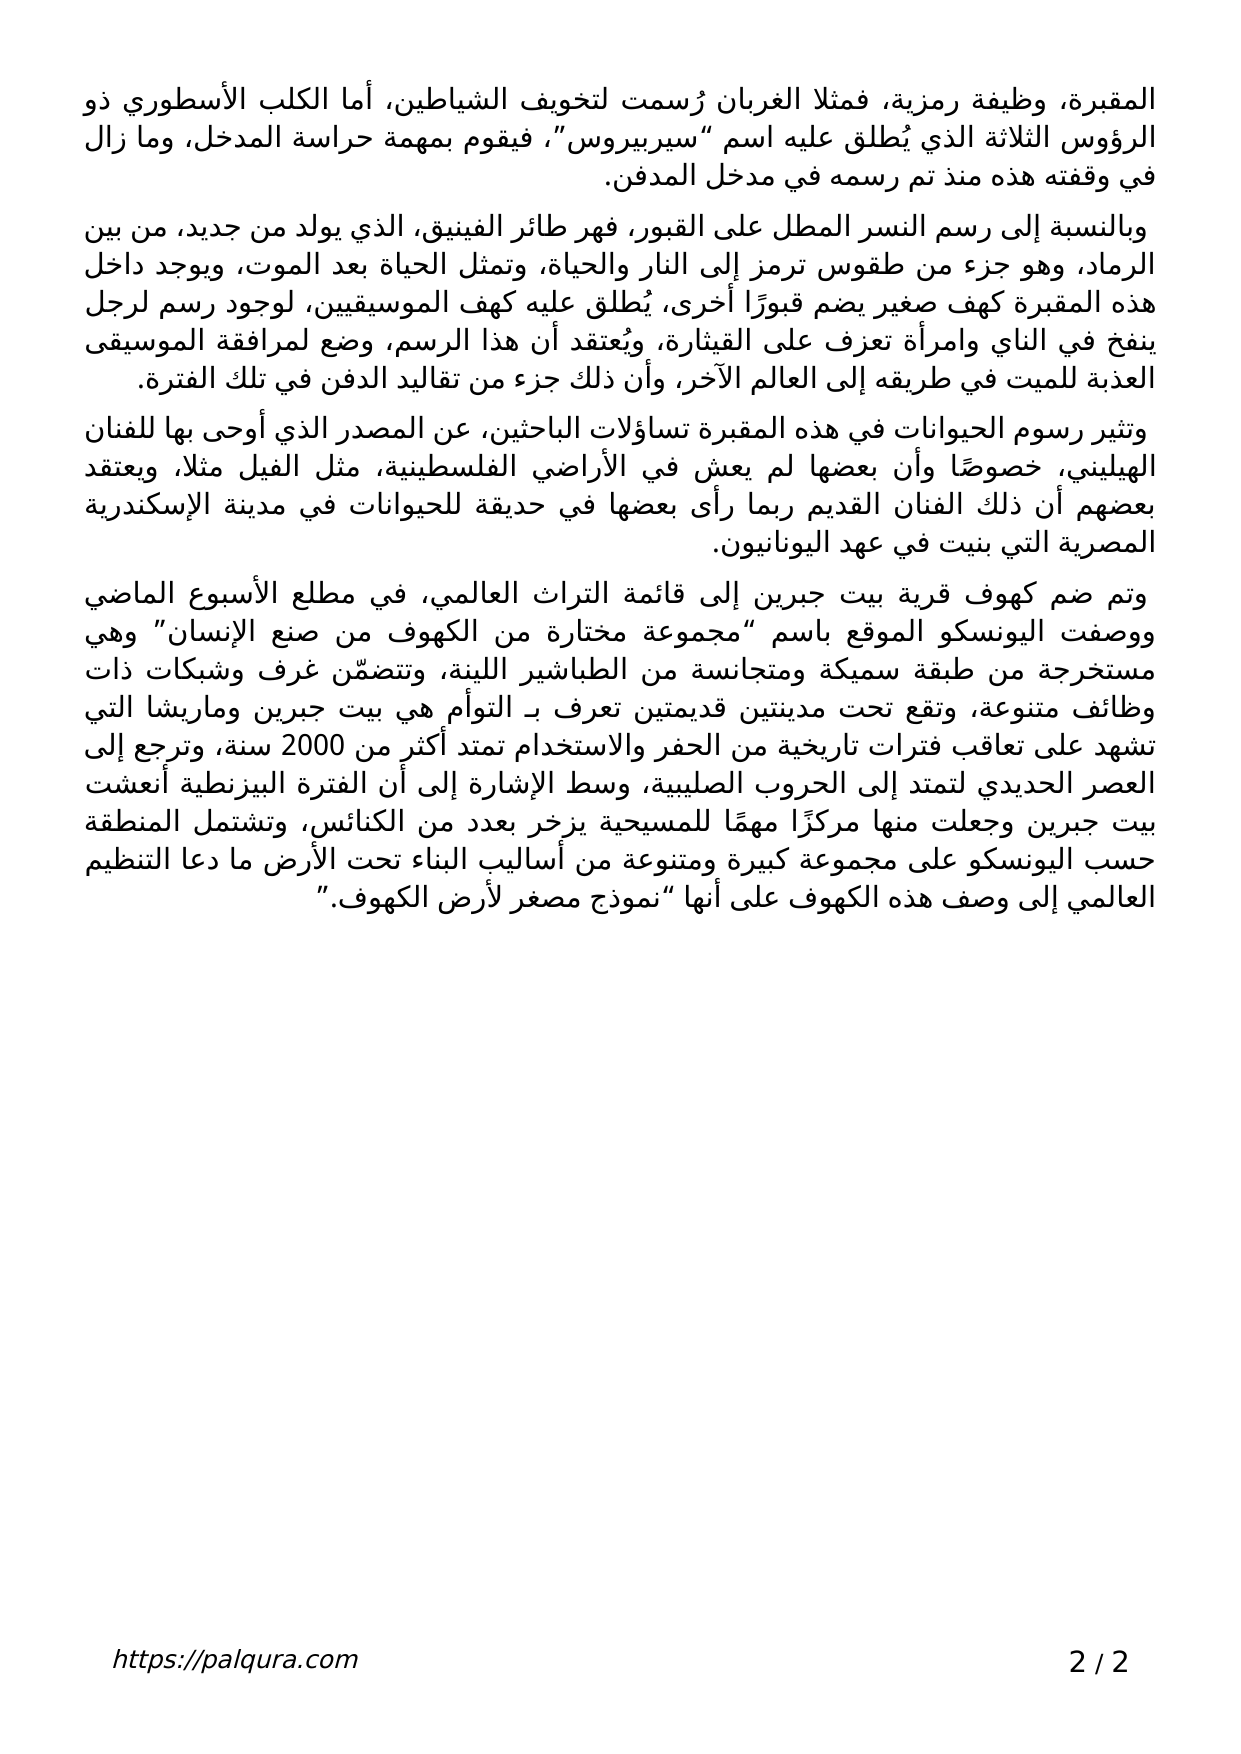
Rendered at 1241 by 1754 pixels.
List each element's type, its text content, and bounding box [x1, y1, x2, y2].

text وبالنسبة إلى رسم النسر المطل على القبور، فهر طائر الفينيق، الذي يولد من جديد، من بين الرماد، وهو جزء من طقوس ترمز إلى النار والحياة، وتمثل الحياة بعد الموت، ويوجد داخل هذه المقبرة كهف صغير يضم قبورًا أخرى، يُطلق عليه كهف الموسيقيين، لوجود رسم لرجل ينفخ في الناي وامرأة تعزف على القيثارة، ويُعتقد أن هذا الرسم، وضع لمرافقة الموسيقى العذبة للميت في طريقه إلى العالم الآخر، وأن ذلك جزء من تقاليد الدفن في تلك الفترة. [83, 210, 1157, 400]
text وتثير رسوم الحيوانات في هذه المقبرة تساؤلات الباحثين، عن المصدر الذي أوحى بها للفنان الهيليني، خصوصًا وأن بعضها لم يعش في الأراضي الفلسطينية، مثل الفيل مثلا، ويعتقد بعضهم أن ذلك الفنان القديم ربما رأى بعضها في حديقة للحيوانات في مدينة الإسكندرية المصرية التي بنيت في عهد اليونانيون. [83, 412, 1157, 564]
text وتم ضم كهوف قرية بيت جبرين إلى قائمة التراث العالمي، في مطلع الأسبوع الماضي ووصفت اليونسكو الموقع باسم “مجموعة مختارة من الكهوف من صنع الإنسان” وهي مستخرجة من طبقة سميكة ومتجانسة من الطباشير اللينة، وتتضمّن غرف وشبكات ذات وظائف متنوعة، وتقع تحت مدينتين قديمتين تعرف بـ التوأم هي بيت جبرين وماريشا التي تشهد على تعاقب فترات تاريخية من الحفر والاستخدام تمتد أكثر من 2000 سنة، وترجع إلى العصر الحديدي لتمتد إلى الحروب الصليبية، وسط الإشارة إلى أن الفترة البيزنطية أنعشت بيت جبرين وجعلت منها مركزًا مهمًا للمسيحية يزخر بعدد من الكنائس، وتشتمل المنطقة حسب اليونسكو على مجموعة كبيرة ومتنوعة من أساليب البناء تحت الأرض ما دعا التنظيم العالمي إلى وصف هذه الكهوف على أنها “نموذج مصغر لأرض الكهوف.” [83, 577, 1157, 919]
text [83, 83, 1157, 197]
